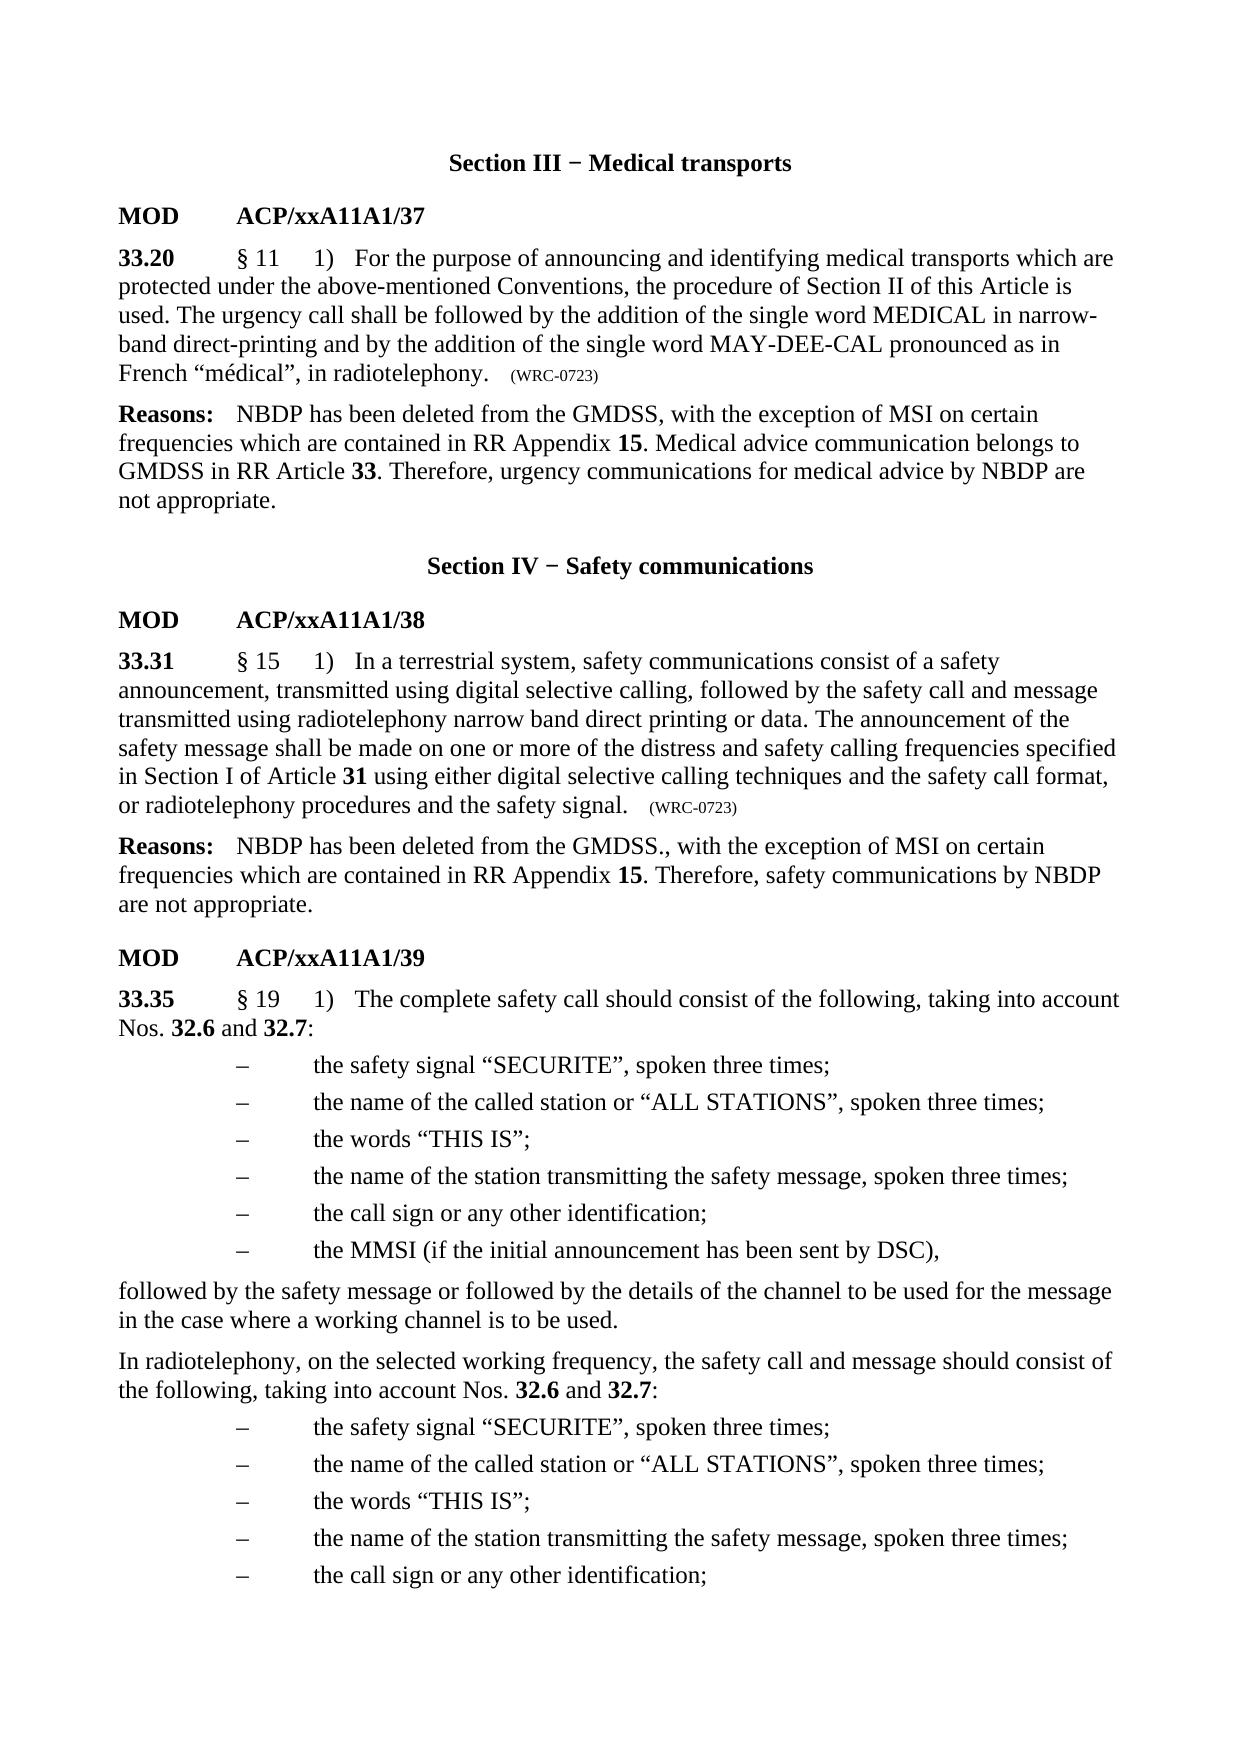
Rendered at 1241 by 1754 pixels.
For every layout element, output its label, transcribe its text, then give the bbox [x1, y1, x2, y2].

text – the name of the station transmitting the safety message, spoken three times; [236, 1523, 1122, 1552]
text Reasons: NBDP has been deleted from the GMDSS, with the exception of MSI on certain frequencies which are contained in RR Appendix 15. Medical advice communication belongs to GMDSS in RR Article 33. Therefore, urgency communications for medical advice by NBDP are not appropriate. [118, 399, 1122, 514]
text – the MMSI (if the initial announcement has been sent by DSC), [236, 1235, 1122, 1264]
text – the call sign or any other identification; [236, 1561, 1122, 1589]
text MOD ACP/xxA11A1/38#1713 [118, 605, 1122, 634]
text Section III − Medical transports [118, 148, 1122, 176]
text – the name of the called station or “ALL STATIONS”, spoken three times; [236, 1087, 1122, 1116]
text – the call sign or any other identification; [236, 1198, 1122, 1227]
text – the safety signal “SECURITE”, spoken three times; [236, 1050, 1122, 1078]
text MOD ACP/xxA11A1/39#1714 [118, 943, 1122, 971]
text – the name of the called station or “ALL STATIONS”, spoken three times; [236, 1449, 1122, 1478]
text MOD ACP/xxA11A1/37#1712 [118, 201, 1122, 230]
text followed by the safety message or followed by the details of the channel to be used for the message in the case where a working channel is to be used. [118, 1276, 1122, 1334]
text – the words “THIS IS”; [236, 1124, 1122, 1153]
text – the name of the station transmitting the safety message, spoken three times; [236, 1161, 1122, 1190]
text Reasons: NBDP has been deleted from the GMDSS., with the exception of MSI on certain frequencies which are contained in RR Appendix 15. Therefore, safety communications by NBDP are not appropriate. [118, 831, 1122, 918]
text Section IV − Safety communications [118, 551, 1122, 580]
text 33.31 § 15 1) In a terrestrial system, safety communications consist of a safety announcement, transmitted using digital selective calling, followed by the safety call and message transmitted using radiotelephony or data. The announcement of the safety message shall be made on one or more of the distress and safety calling frequencies specified in Section I of Article 31 using either digital selective calling techniques and the safety call format, or radiotelephony procedures and the safety signal. (WRC-) [118, 646, 1122, 819]
text – the safety signal “SECURITE”, spoken three times; [236, 1412, 1122, 1441]
text 33.35 § 19 The complete safety call should consist of the following, taking into account Nos. 32.6 and 32.7: [118, 984, 1122, 1041]
text – the words “THIS IS”; [236, 1486, 1122, 1515]
text In radiotelephony, on the selected working frequency, the safety call and message should consist of the following, taking into account Nos. 32.6 and 32.7: [118, 1346, 1122, 1404]
text 33.20 § 11 1) For the purpose of announcing and identifying medical transports which are protected under the above-mentioned Conventions, the procedure of Section II of this Article is used. The urgency call shall be followed by the addition of the single word MAY-DEE-CAL pronounced as in French “médical”, in radiotelephony. (WRC-) [118, 243, 1122, 386]
